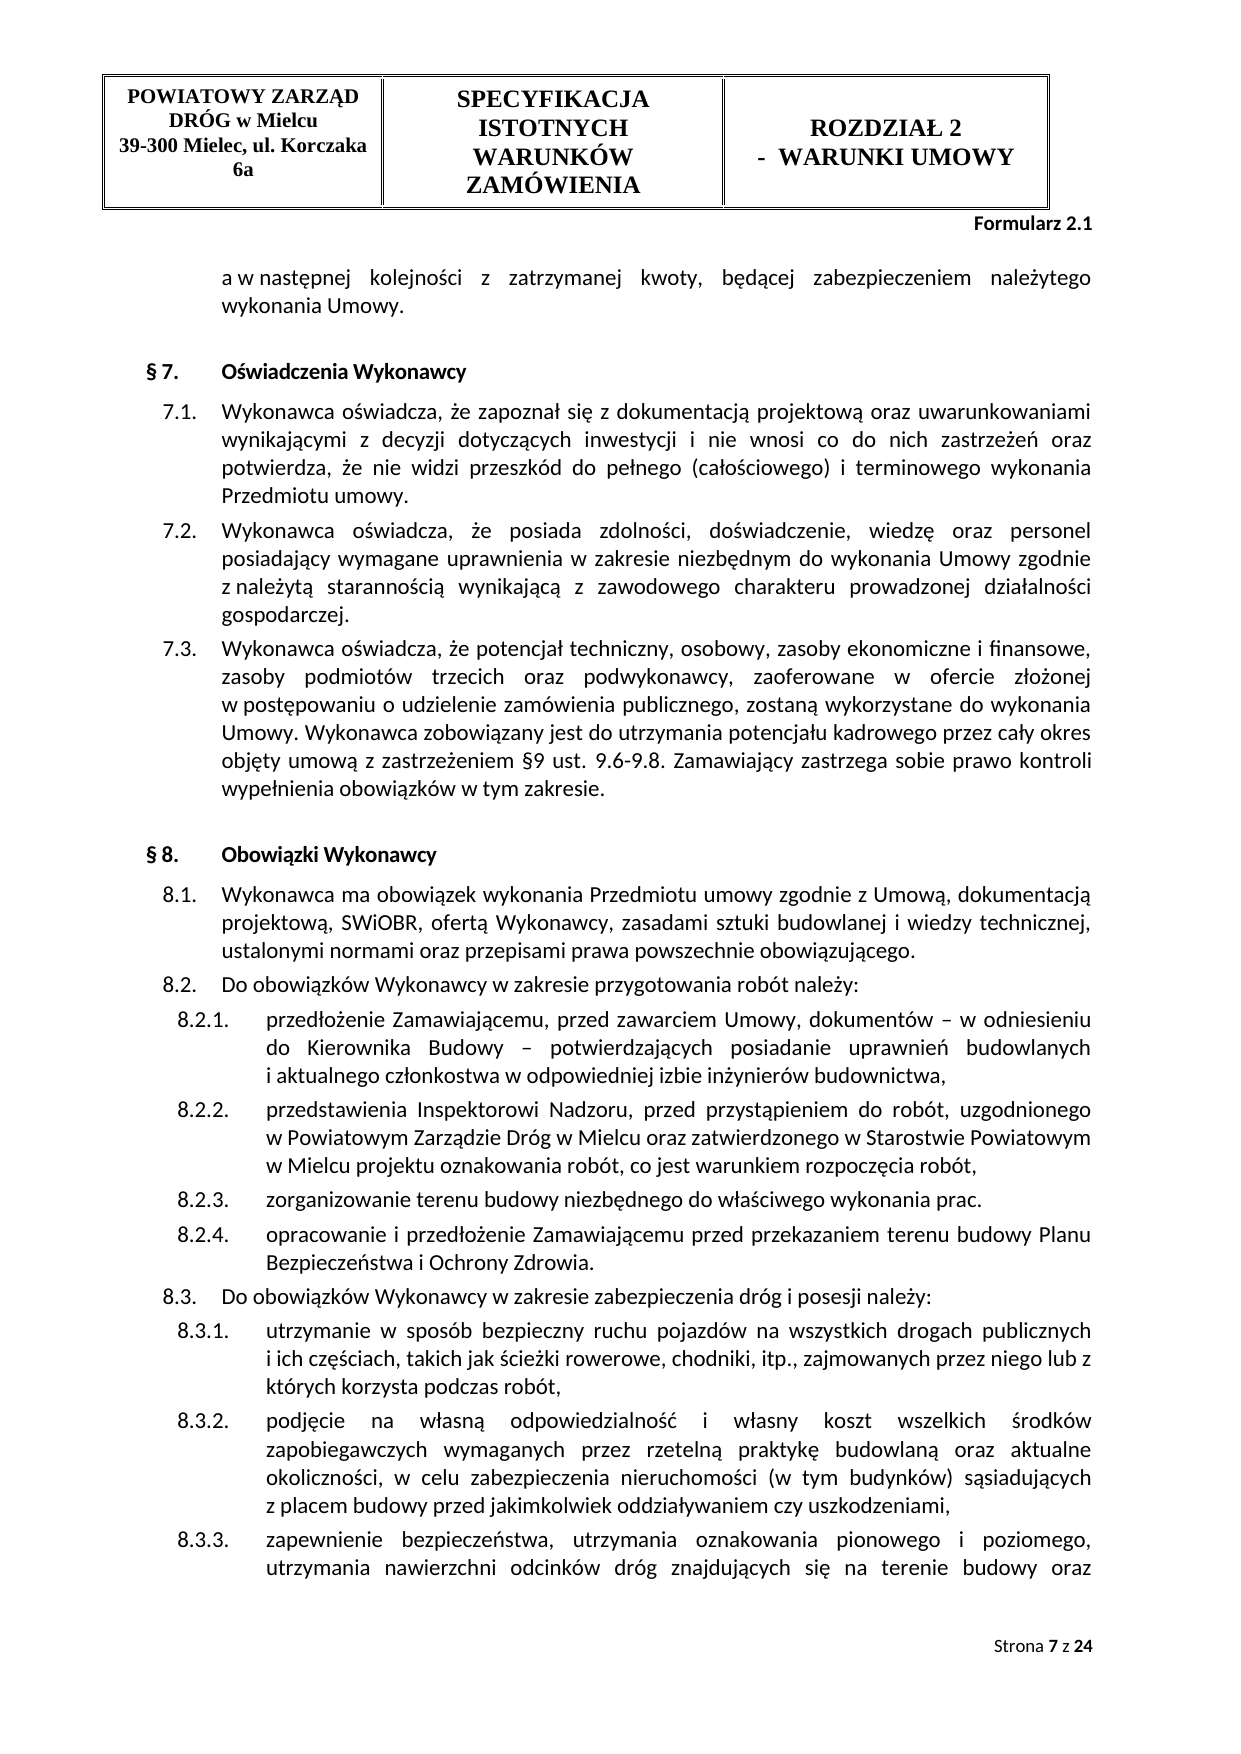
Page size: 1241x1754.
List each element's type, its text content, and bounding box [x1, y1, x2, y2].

subtitle Obowiązki Wykonawcy [162, 840, 1093, 868]
subtitle przedłożenie Zamawiającemu, przed zawarciem Umowy, dokumentów – w odniesieniu do Kierownika Budowy – potwierdzających posiadanie uprawnień budowlanych i aktualnego członkostwa w odpowiedniej izbie inżynierów budownictwa, [177, 1005, 1093, 1089]
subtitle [177, 1525, 1093, 1581]
subtitle Do obowiązków Wykonawcy w zakresie przygotowania robót należy: [162, 971, 1093, 999]
subtitle zorganizowanie terenu budowy niezbędnego do właściwego wykonania prac. [177, 1186, 1093, 1213]
subtitle Wykonawca ma obowiązek wykonania Przedmiotu umowy zgodnie z Umową, dokumentacją projektową, SWiOBR, ofertą Wykonawcy, zasadami sztuki budowlanej i wiedzy technicznej, ustalonymi normami oraz przepisami prawa powszechnie obowiązującego. [162, 880, 1093, 964]
subtitle przedstawienia Inspektorowi Nadzoru, przed przystąpieniem do robót, uzgodnionego w Powiatowym Zarządzie Dróg w Mielcu oraz zatwierdzonego w Starostwie Powiatowym w Mielcu projektu oznakowania robót, co jest warunkiem rozpoczęcia robót, [177, 1095, 1093, 1179]
subtitle utrzymanie w sposób bezpieczny ruchu pojazdów na wszystkich drogach publicznych i ich częściach, takich jak ścieżki rowerowe, chodniki, itp., zajmowanych przez niego lub z których korzysta podczas robót, [177, 1316, 1093, 1400]
subtitle Wykonawca oświadcza, że posiada zdolności, doświadczenie, wiedzę oraz personel posiadający wymagane uprawnienia w zakresie niezbędnym do wykonania Umowy zgodnie z należytą starannością wynikającą z zawodowego charakteru prowadzonej działalności gospodarczej. [162, 516, 1093, 628]
subtitle podjęcie na własną odpowiedzialność i własny koszt wszelkich środków zapobiegawczych wymaganych przez rzetelną praktykę budowlaną oraz aktualne okoliczności, w celu zabezpieczenia nieruchomości (w tym budynków) sąsiadujących z placem budowy przed jakimkolwiek oddziaływaniem czy uszkodzeniami, [177, 1407, 1093, 1519]
subtitle Wykonawca oświadcza, że zapoznał się z dokumentacją projektową oraz uwarunkowaniami wynikającymi z decyzji dotyczących inwestycji i nie wnosi co do nich zastrzeżeń oraz potwierdza, że nie widzi przeszkód do pełnego (całościowego) i terminowego wykonania Przedmiotu umowy. [162, 397, 1093, 509]
subtitle Wykonawca oświadcza, że potencjał techniczny, osobowy, zasoby ekonomiczne i finansowe, zasoby podmiotów trzecich oraz podwykonawcy, zaoferowane w ofercie złożonej w postępowaniu o udzielenie zamówienia publicznego, zostaną wykorzystane do wykonania Umowy. Wykonawca zobowiązany jest do utrzymania potencjału kadrowego przez cały okres objęty umową z zastrzeżeniem §9 ust. 9.6-9.8. Zamawiający zastrzega sobie prawo kontroli wypełnienia obowiązków w tym zakresie. [162, 634, 1093, 802]
subtitle Do obowiązków Wykonawcy w zakresie zabezpieczenia dróg i posesji należy: [162, 1282, 1093, 1310]
subtitle Oświadczenia Wykonawcy [162, 357, 1093, 385]
subtitle opracowanie i przedłożenie Zamawiającemu przed przekazaniem terenu budowy Planu Bezpieczeństwa i Ochrony Zdrowia. [177, 1220, 1093, 1276]
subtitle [162, 263, 1093, 319]
